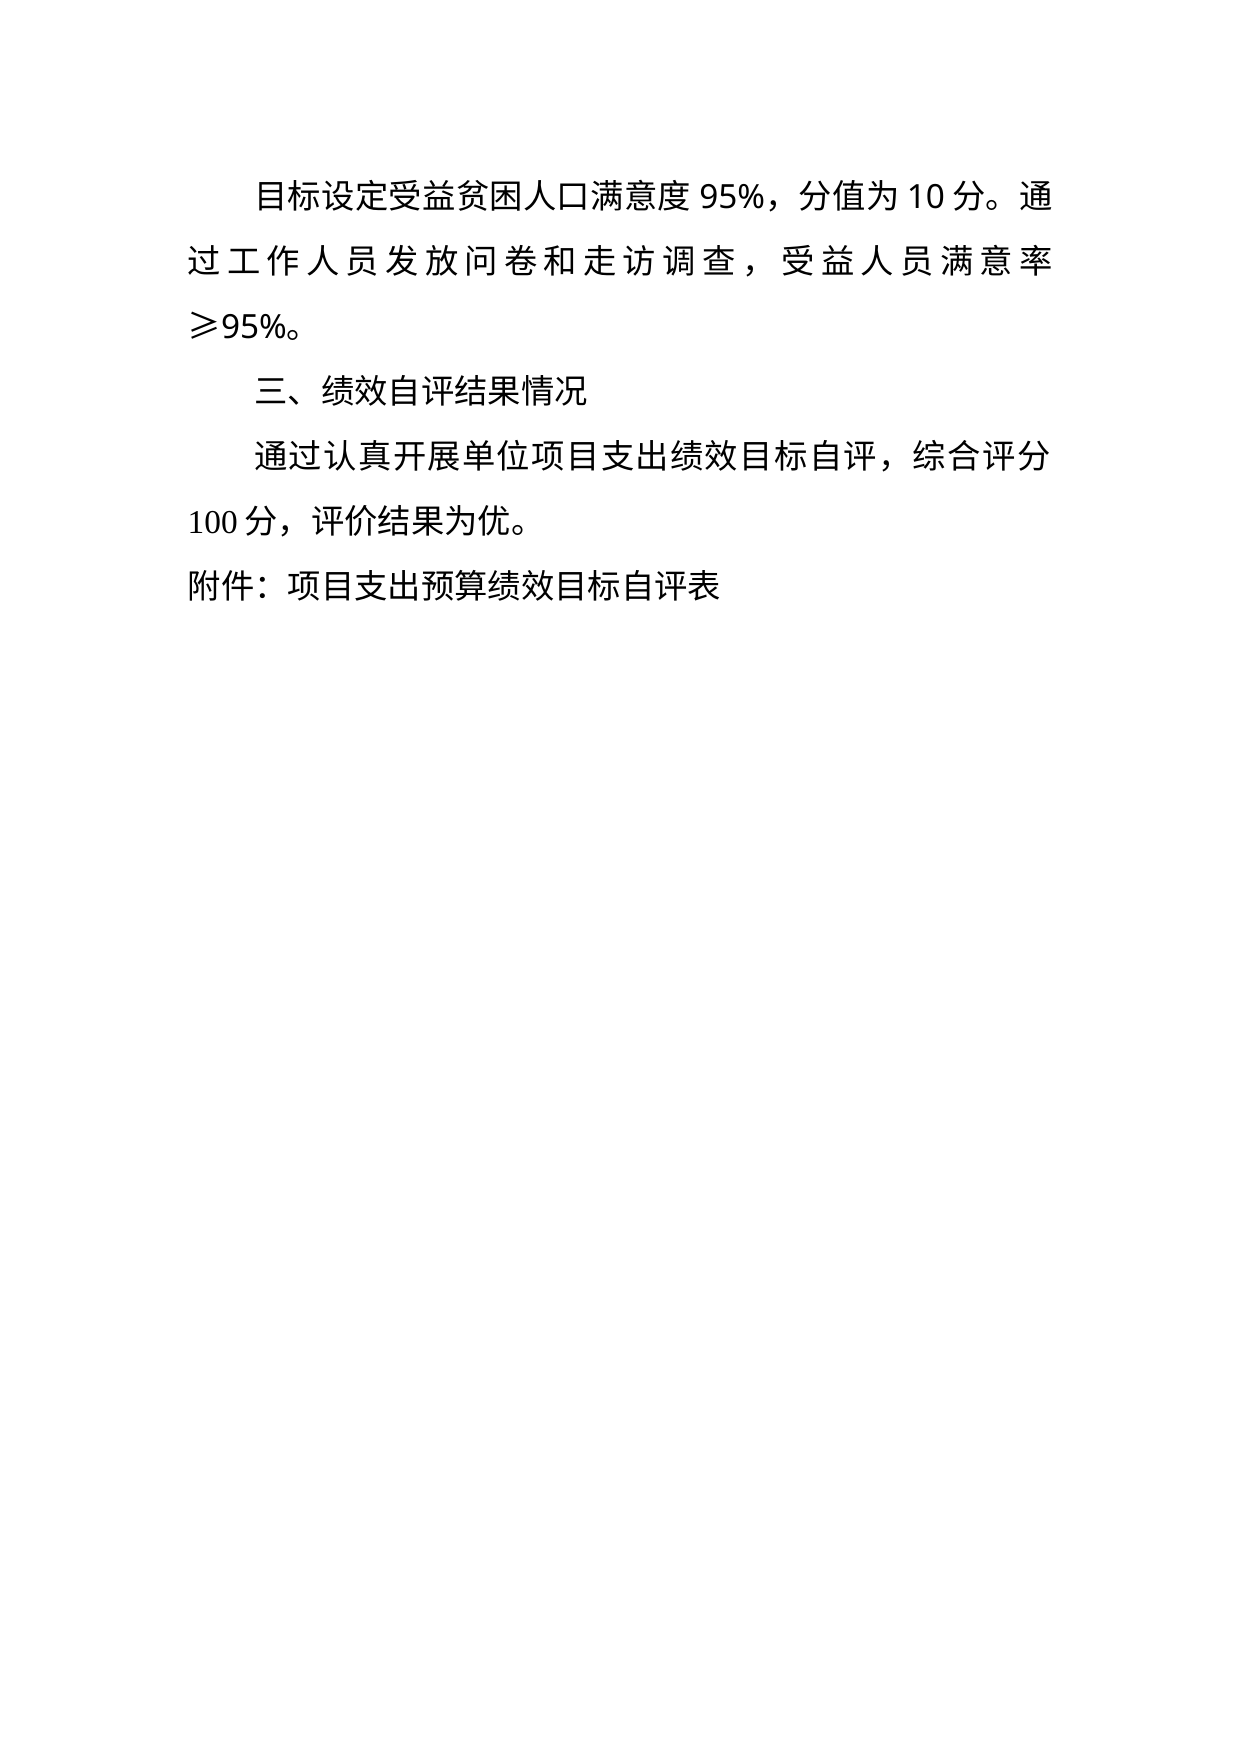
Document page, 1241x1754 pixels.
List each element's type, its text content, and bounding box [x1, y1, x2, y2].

text 三、绩效自评结果情况 [254, 357, 1053, 422]
text 通过认真开展单位项目支出绩效目标自评，综合评分100分，评价结果为优。 [187, 422, 1053, 552]
text 目标设定受益贫困人口满意度95%，分值为10分。通过工作人员发放问卷和走访调查，受益人员满意率≥95%。 [187, 162, 1053, 357]
text 附件：项目支出预算绩效目标自评表 [187, 552, 1053, 617]
